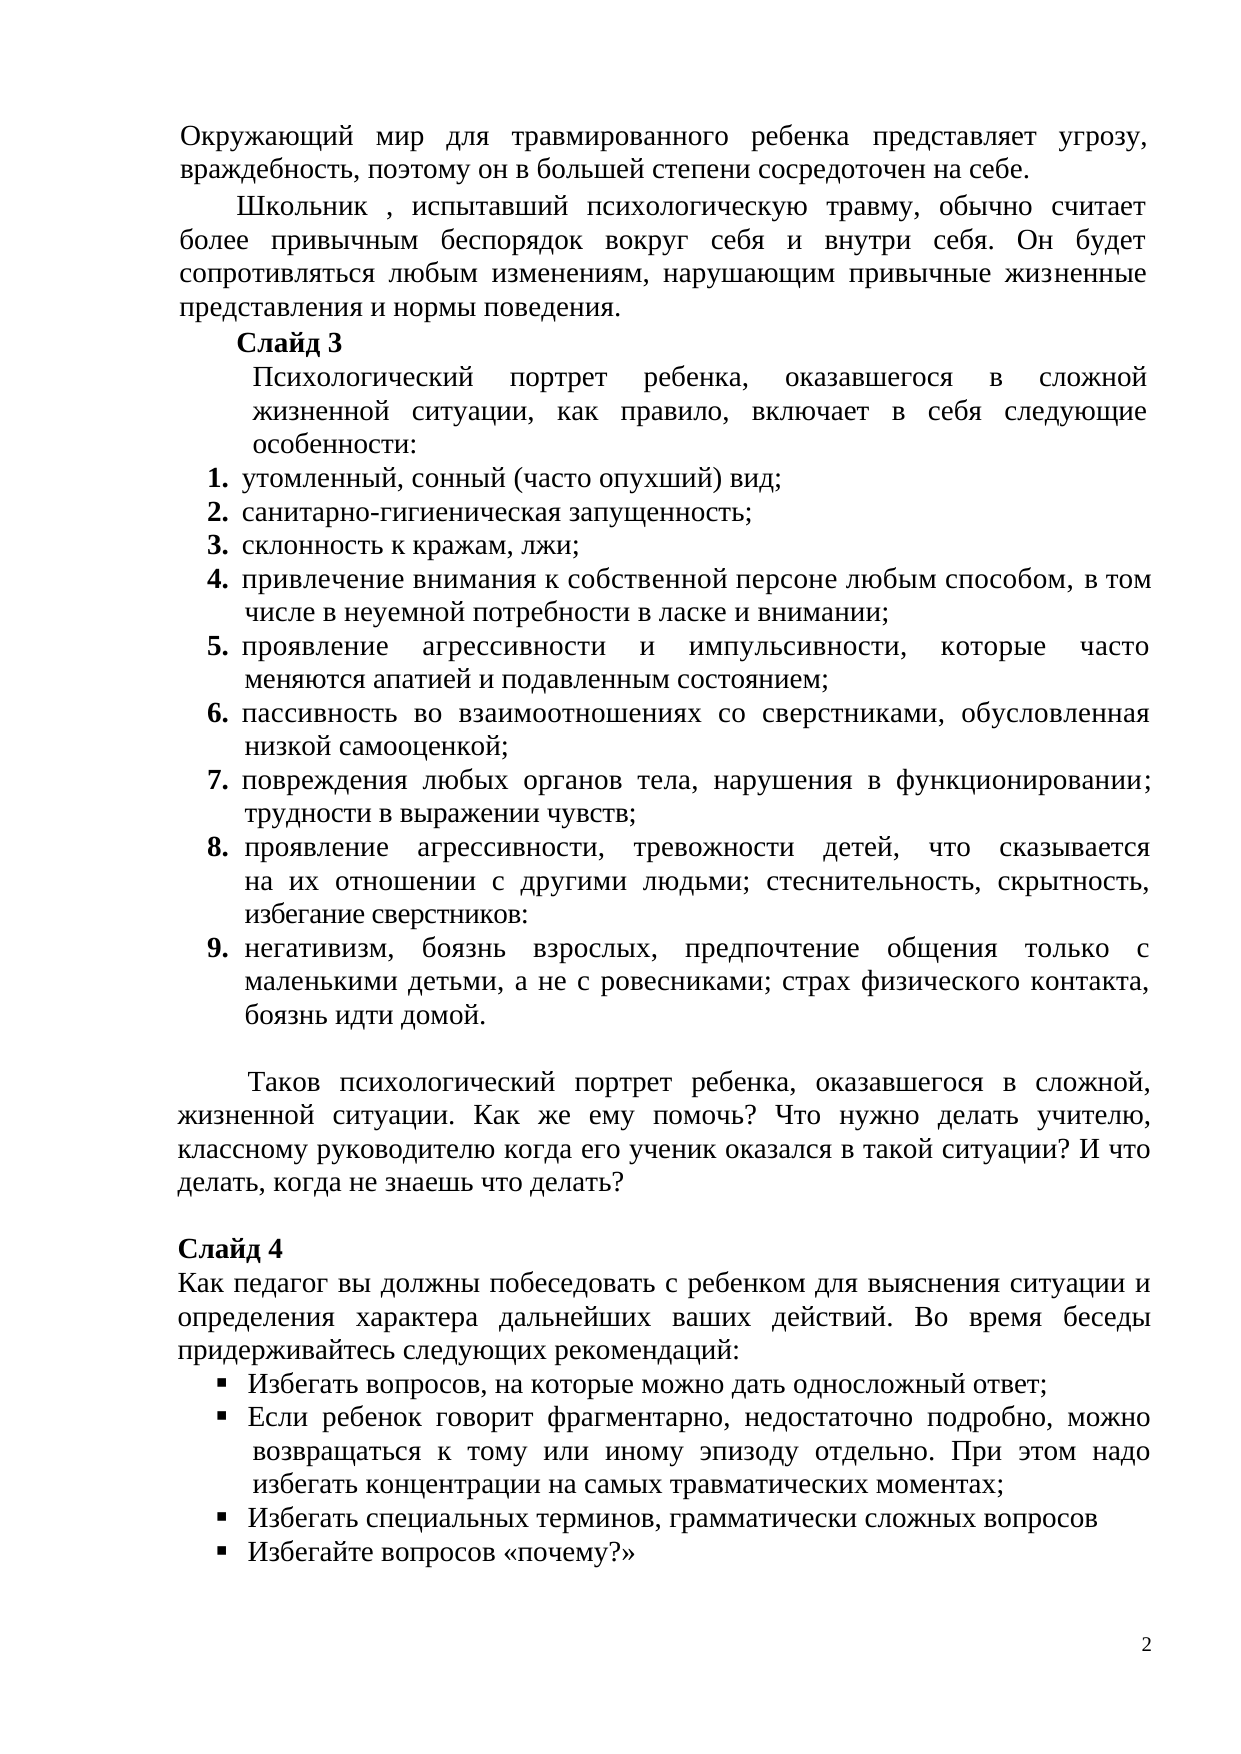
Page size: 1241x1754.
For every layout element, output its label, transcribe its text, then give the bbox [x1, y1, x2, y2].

list Избегать вопросов, на которые можно дать односложный ответ; [215, 1366, 1152, 1399]
list Если ребенок говорит фрагментарно, недостаточно подробно, можно возвращаться к тому или иному эпизоду отдельно. При этом надо избегать концентрации на самых травматических моментах; [215, 1399, 1152, 1500]
list утомленный, сонный (часто опухший) вид; [207, 460, 1152, 494]
list Избегайте вопросов «почему?» [215, 1534, 1152, 1567]
list санитарно-гигиеническая запущенность; [207, 494, 1152, 527]
text Психологический портрет ребенка, оказавшегося в сложной жизненной ситуации, как правило, включает в себя следующие особенности: [252, 359, 1148, 460]
text Таков психологический портрет ребенка, оказавшегося в сложной, жизненной ситуации. Как же ему помочь? Что нужно делать учителю, классному руководителю когда его ученик оказался в такой ситуации? И что делать, когда не знаешь что делать? [177, 1064, 1152, 1198]
list повреждения любых органов тела, нарушения в функционировании; трудности в выражении чувств; [207, 762, 1152, 829]
text Как педагог вы должны побеседовать с ребенком для выяснения ситуации и определения характера дальнейших ваших действий. Во время беседы придерживайтесь следующих рекомендаций: [177, 1265, 1152, 1366]
list проявление агрессивности, тревожности детей, что сказывается на их отношении с другими людьми; стеснительность, скрытность, избегание сверстников: [207, 829, 1152, 930]
list негативизм, боязнь взрослых, предпочтение общения только с маленькими детьми, а не с ровесниками; страх физического контакта, боязнь идти домой. [207, 930, 1152, 1030]
list Избегать специальных терминов, грамматически сложных вопросов [215, 1500, 1152, 1534]
list склонность к кражам, лжи; [207, 527, 1152, 561]
text Слайд 3 [179, 325, 1147, 359]
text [180, 118, 1148, 185]
text Слайд 4 [177, 1232, 1152, 1265]
list привлечение внимания к собственной персоне любым способом, в том числе в неуемной потребности в ласке и внимании; [207, 561, 1152, 628]
list проявление агрессивности и импульсивности, которые часто меняются апатией и подавленным состоянием; [207, 628, 1152, 695]
list пассивность во взаимоотношениях со сверстниками, обусловленная низкой самооценкой; [207, 695, 1152, 762]
text Школьник , испытавший психологическую травму, обычно считает более привычным беспорядок вокруг себя и внутри себя. Он будет сопротивляться любым изменениям, нарушающим привычные жизненные представления и нормы поведения. [179, 188, 1147, 322]
